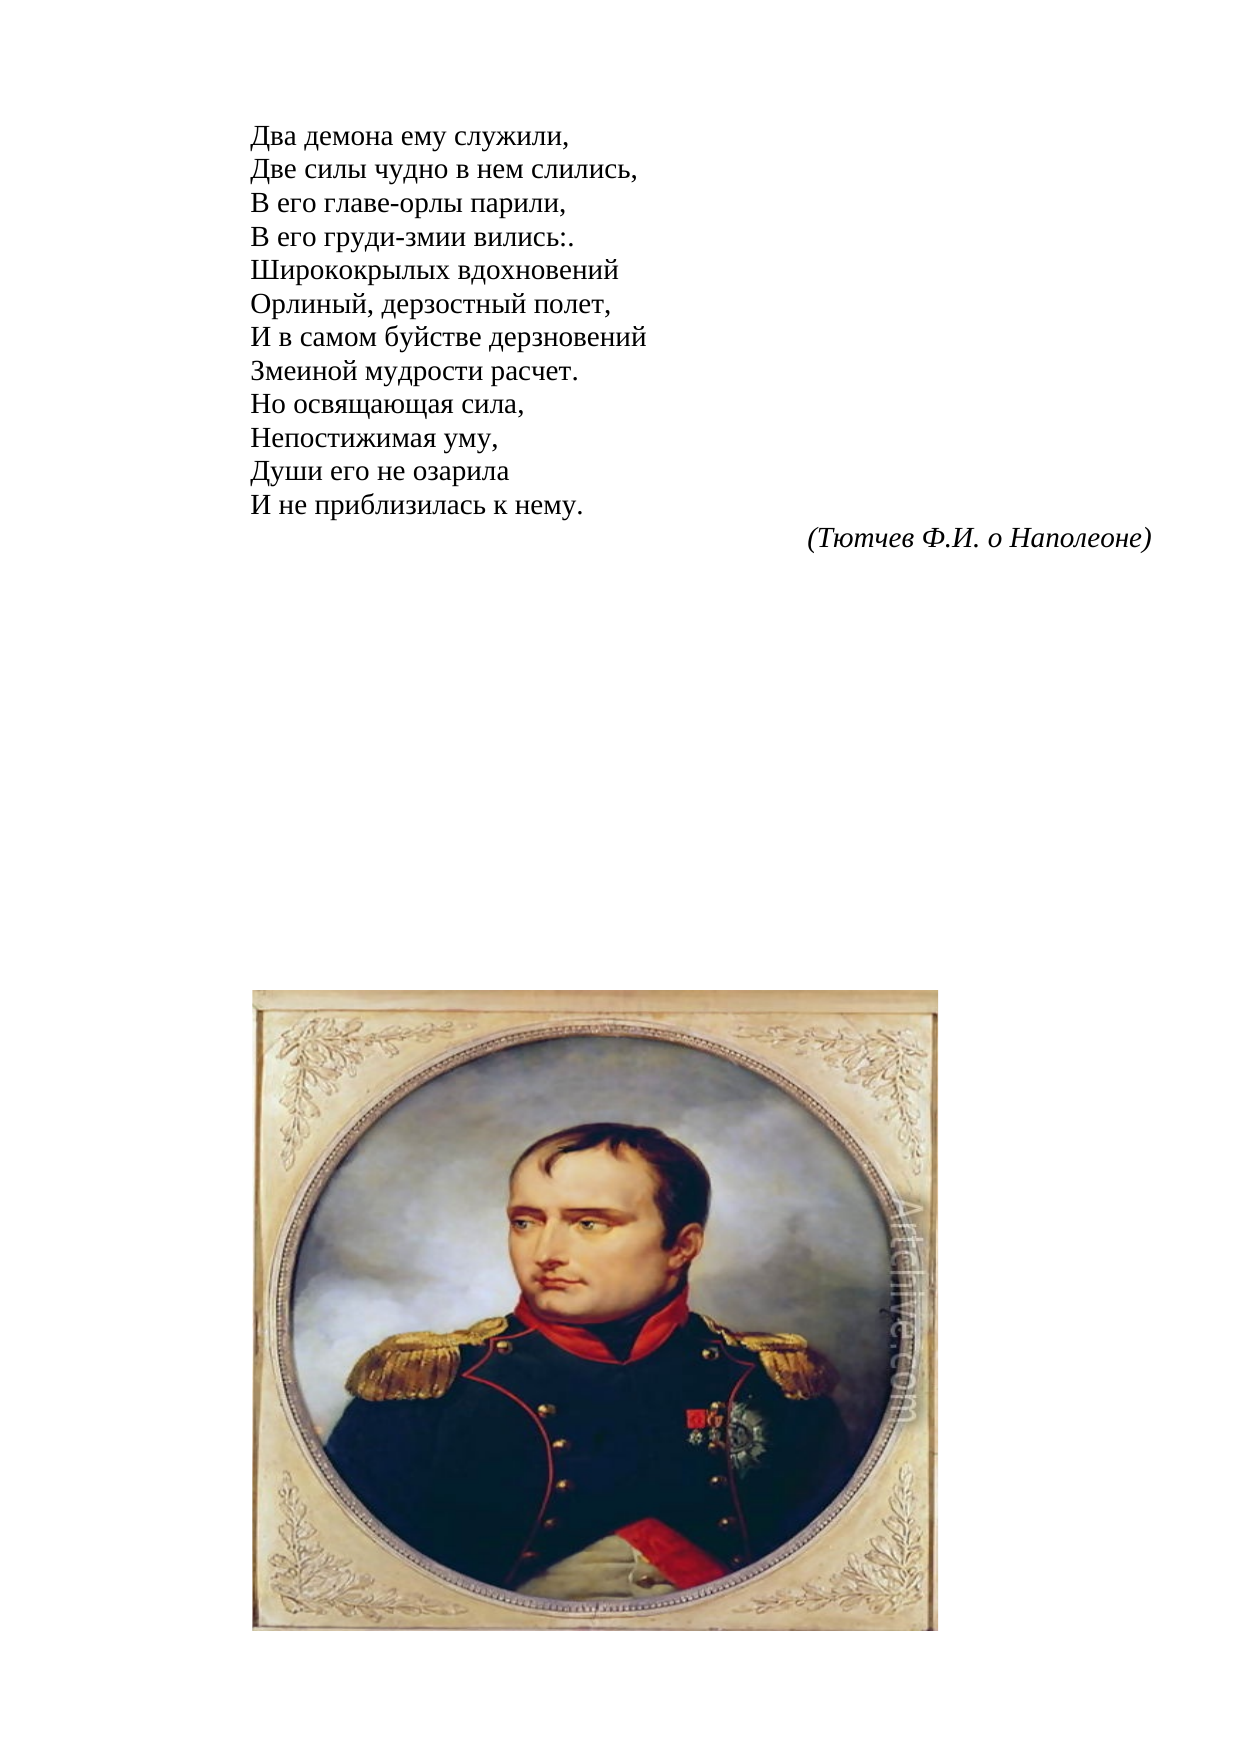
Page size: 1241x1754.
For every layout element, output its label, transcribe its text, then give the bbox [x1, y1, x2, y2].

text Два демона ему служили, [177, 118, 1152, 152]
text Но освящающая сила, [177, 386, 1152, 420]
text И не приблизилась к нему. [177, 487, 1152, 521]
text Непостижимая уму, [177, 420, 1152, 453]
text Души его не озарила [177, 453, 1152, 487]
text Две силы чудно в нем слились, [177, 152, 1152, 185]
text (Тютчев Ф.И. о Наполеоне) [177, 521, 1152, 554]
text И в самом буйстве дерзновений [177, 319, 1152, 353]
text Ширококрылых вдохновений [177, 252, 1152, 286]
picture [252, 990, 939, 1631]
text В его груди-змии вились:. [177, 219, 1152, 252]
text Орлиный, дерзостный полет, [177, 286, 1152, 319]
text В его главе-орлы парили, [177, 185, 1152, 219]
text Змеиной мудрости расчет. [177, 353, 1152, 386]
